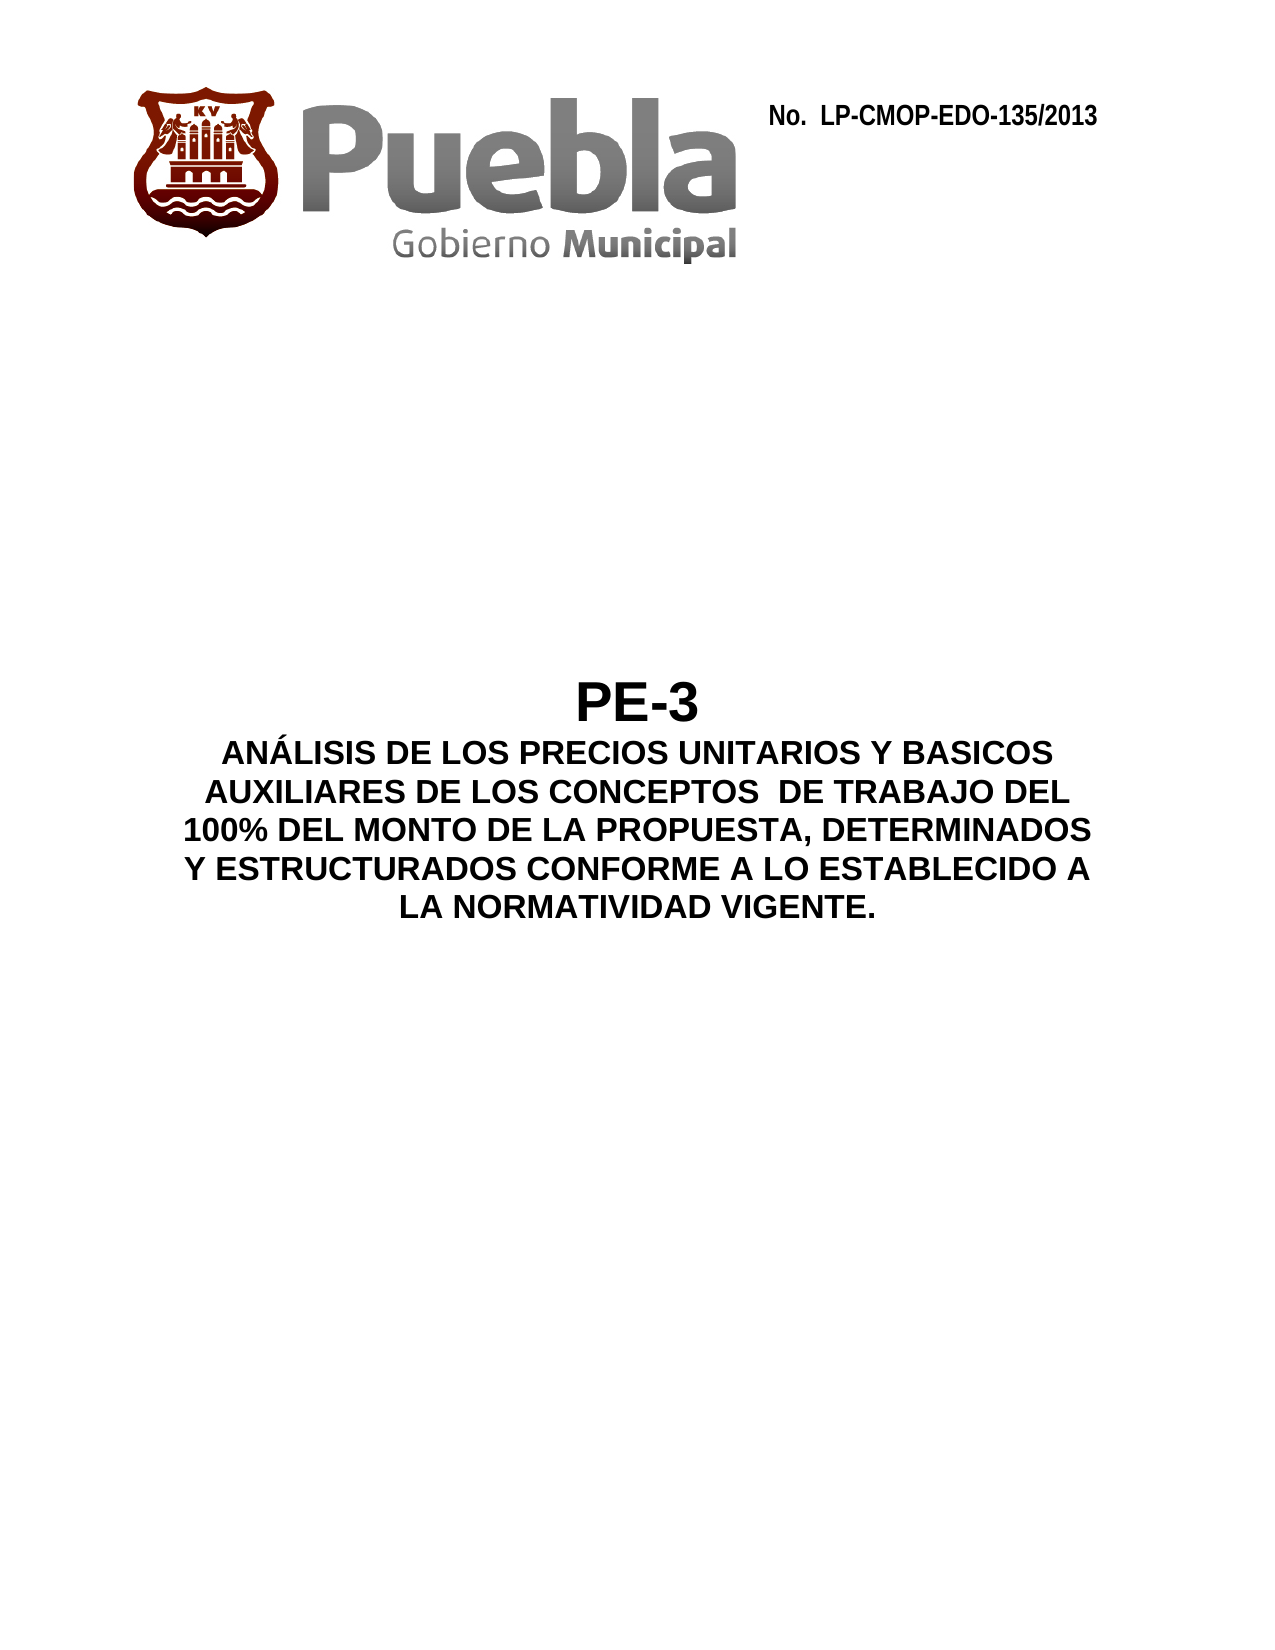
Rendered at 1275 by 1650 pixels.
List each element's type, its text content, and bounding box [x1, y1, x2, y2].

text ANÁLISIS DE LOS PRECIOS UNITARIOS Y BASICOS AUXILIARES DE LOS CONCEPTOS DE TRABAJO DEL 100% DEL MONTO DE , DETERMINADOS Y ESTRUCTURADOS CONFORME A LO ESTABLECIDO A [177, 733, 1098, 926]
picture [133, 87, 736, 264]
text PE-3 [177, 669, 1098, 733]
